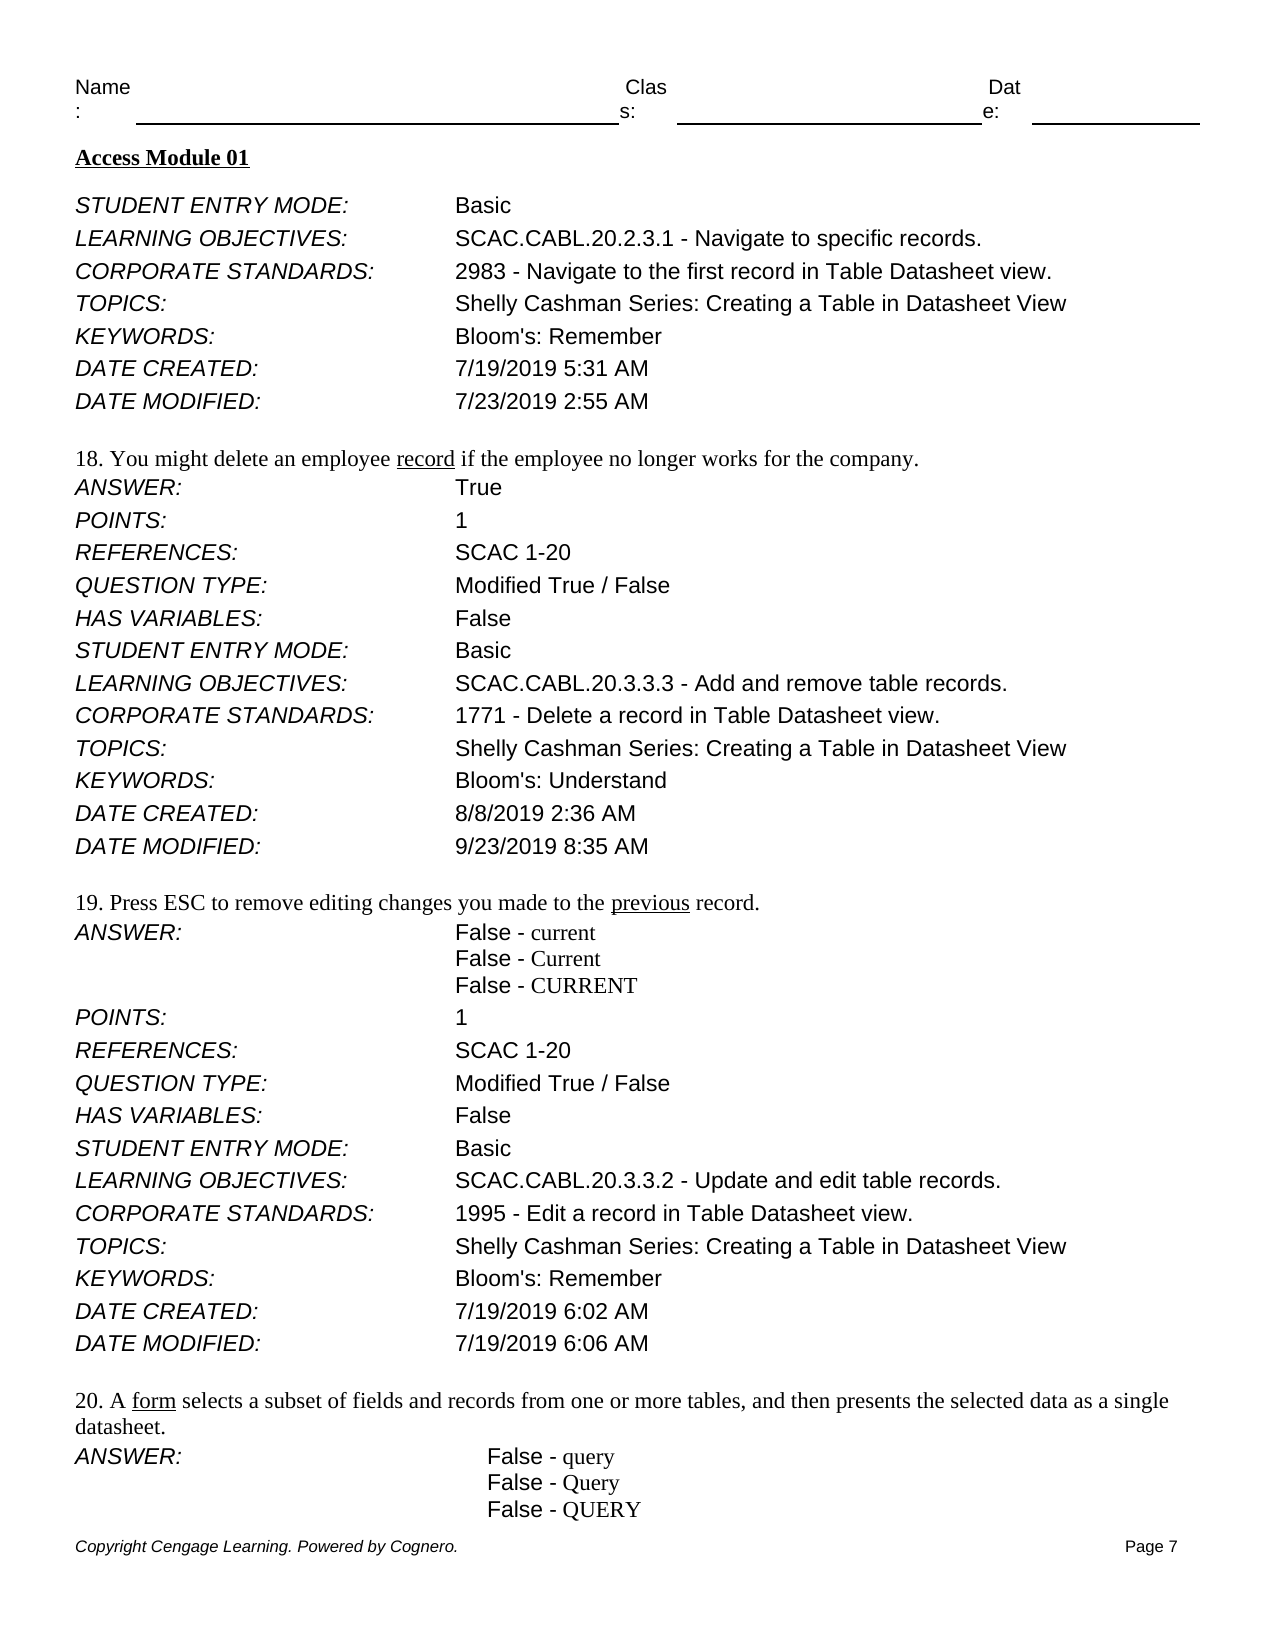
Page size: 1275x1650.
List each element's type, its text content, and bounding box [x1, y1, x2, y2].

table_header 19. Press ESC to remove editing changes you made to the previous record. [75, 889, 1200, 1360]
table_header 18. You might delete an employee record if the employee no longer works for the company. [75, 445, 1200, 862]
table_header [75, 189, 1200, 418]
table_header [75, 1387, 1200, 1525]
